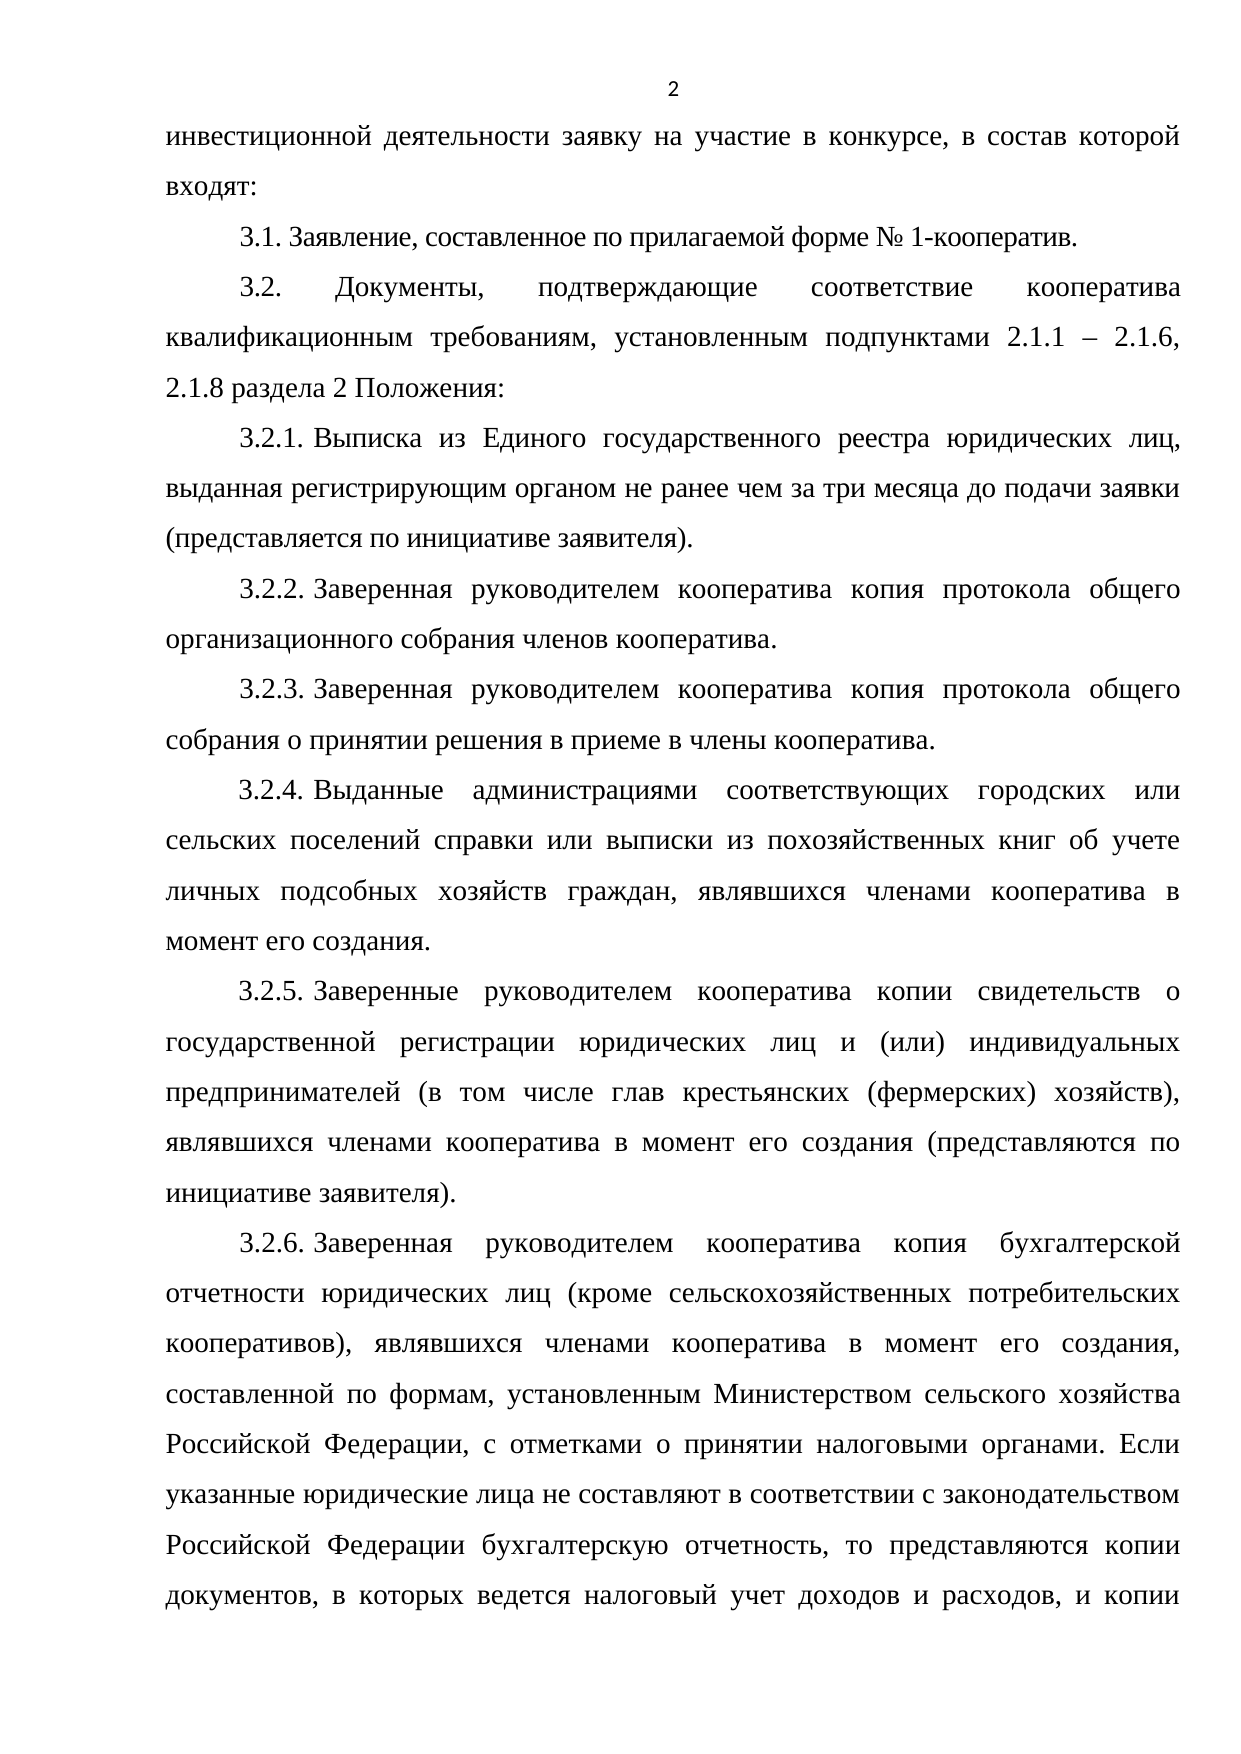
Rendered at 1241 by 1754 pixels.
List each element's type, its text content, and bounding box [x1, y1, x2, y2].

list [165, 1225, 1181, 1611]
list Заверенная руководителем кооператива копия протокола общего организационного собрания членов кооператива. [165, 571, 1181, 655]
list Выписка из Единого государственного реестра юридических лиц, выданная регистрирующим органом не ранее чем за три месяца до подачи заявки (представляется по инициативе заявителя). [165, 420, 1181, 554]
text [165, 118, 1181, 202]
list Заверенные руководителем кооператива копии свидетельств о государственной регистрации юридических лиц и (или) индивидуальных предпринимателей (в том числе глав крестьянских (фермерских) хозяйств), являвшихся членами кооператива в момент его создания (представляются по инициативе заявителя). [165, 973, 1181, 1208]
list Заверенная руководителем кооператива копия протокола общего собрания о принятии решения в приеме в члены кооператива. [165, 672, 1181, 755]
list Выданные администрациями соответствующих городских или сельских поселений справки или выписки из похозяйственных книг об учете личных подсобных хозяйств граждан, являвшихся членами кооператива в момент его создания. [165, 772, 1181, 957]
text 3.2. Документы, подтверждающие соответствие кооператива квалификационным требованиям, установленным подпунктами 2.1.1 – 2.1.6, 2.1.8 раздела 2 Положения: [165, 269, 1181, 403]
text 3.1. Заявление, составленное по прилагаемой форме № 1-кооператив. [165, 219, 1181, 252]
